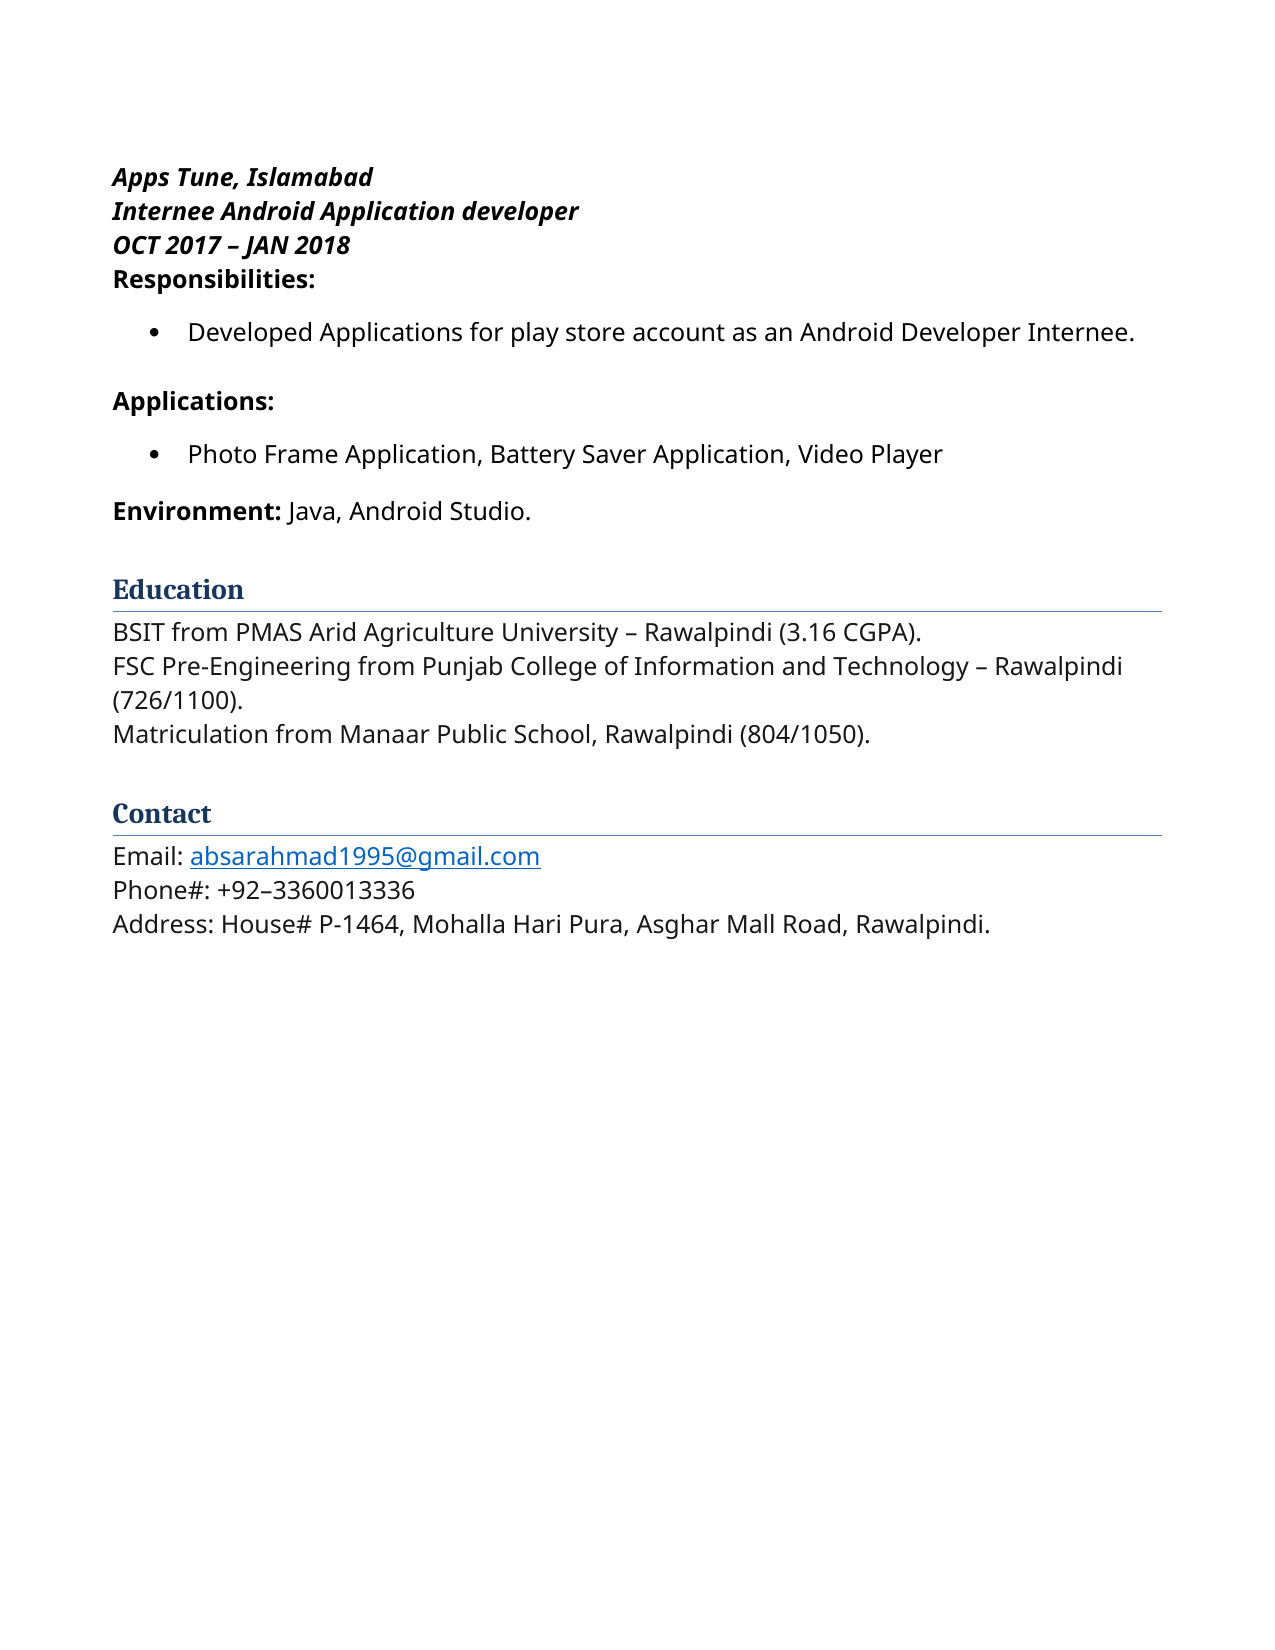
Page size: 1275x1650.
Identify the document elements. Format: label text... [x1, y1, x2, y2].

text Environment: Java, Android Studio. [112, 497, 1162, 527]
list Photo Frame Application, Battery Saver Application, Video Player [150, 437, 1162, 471]
text Responsibilities: [112, 262, 1110, 296]
text Contact [112, 797, 1162, 836]
text Internee Android Application developer [112, 193, 1162, 228]
text Matriculation from Manaar Public School, Rawalpindi (804/1050). [112, 717, 1162, 751]
text Email: absarahmad1995@gmail.com [112, 839, 1162, 873]
text FSC Pre-Engineering from Punjab College of Information and Technology – Rawalpindi (726/1100). [112, 649, 1162, 717]
list Developed Applications for play store account as an Android Developer Internee. [150, 315, 1162, 349]
text Apps Tune, Islamabad [112, 159, 1162, 193]
text Phone#: +92–3360013336 [112, 873, 1162, 907]
text BSIT from PMAS Arid Agriculture University – Rawalpindi (3.16 CGPA). [112, 615, 1162, 649]
text Address: House# P-1464, Mohalla Hari Pura, Asghar Mall Road, Rawalpindi. [112, 907, 1162, 941]
text Applications: [112, 383, 1162, 417]
text OCT 2017 – JAN 2018 [112, 228, 1162, 262]
text Education [112, 573, 1162, 612]
